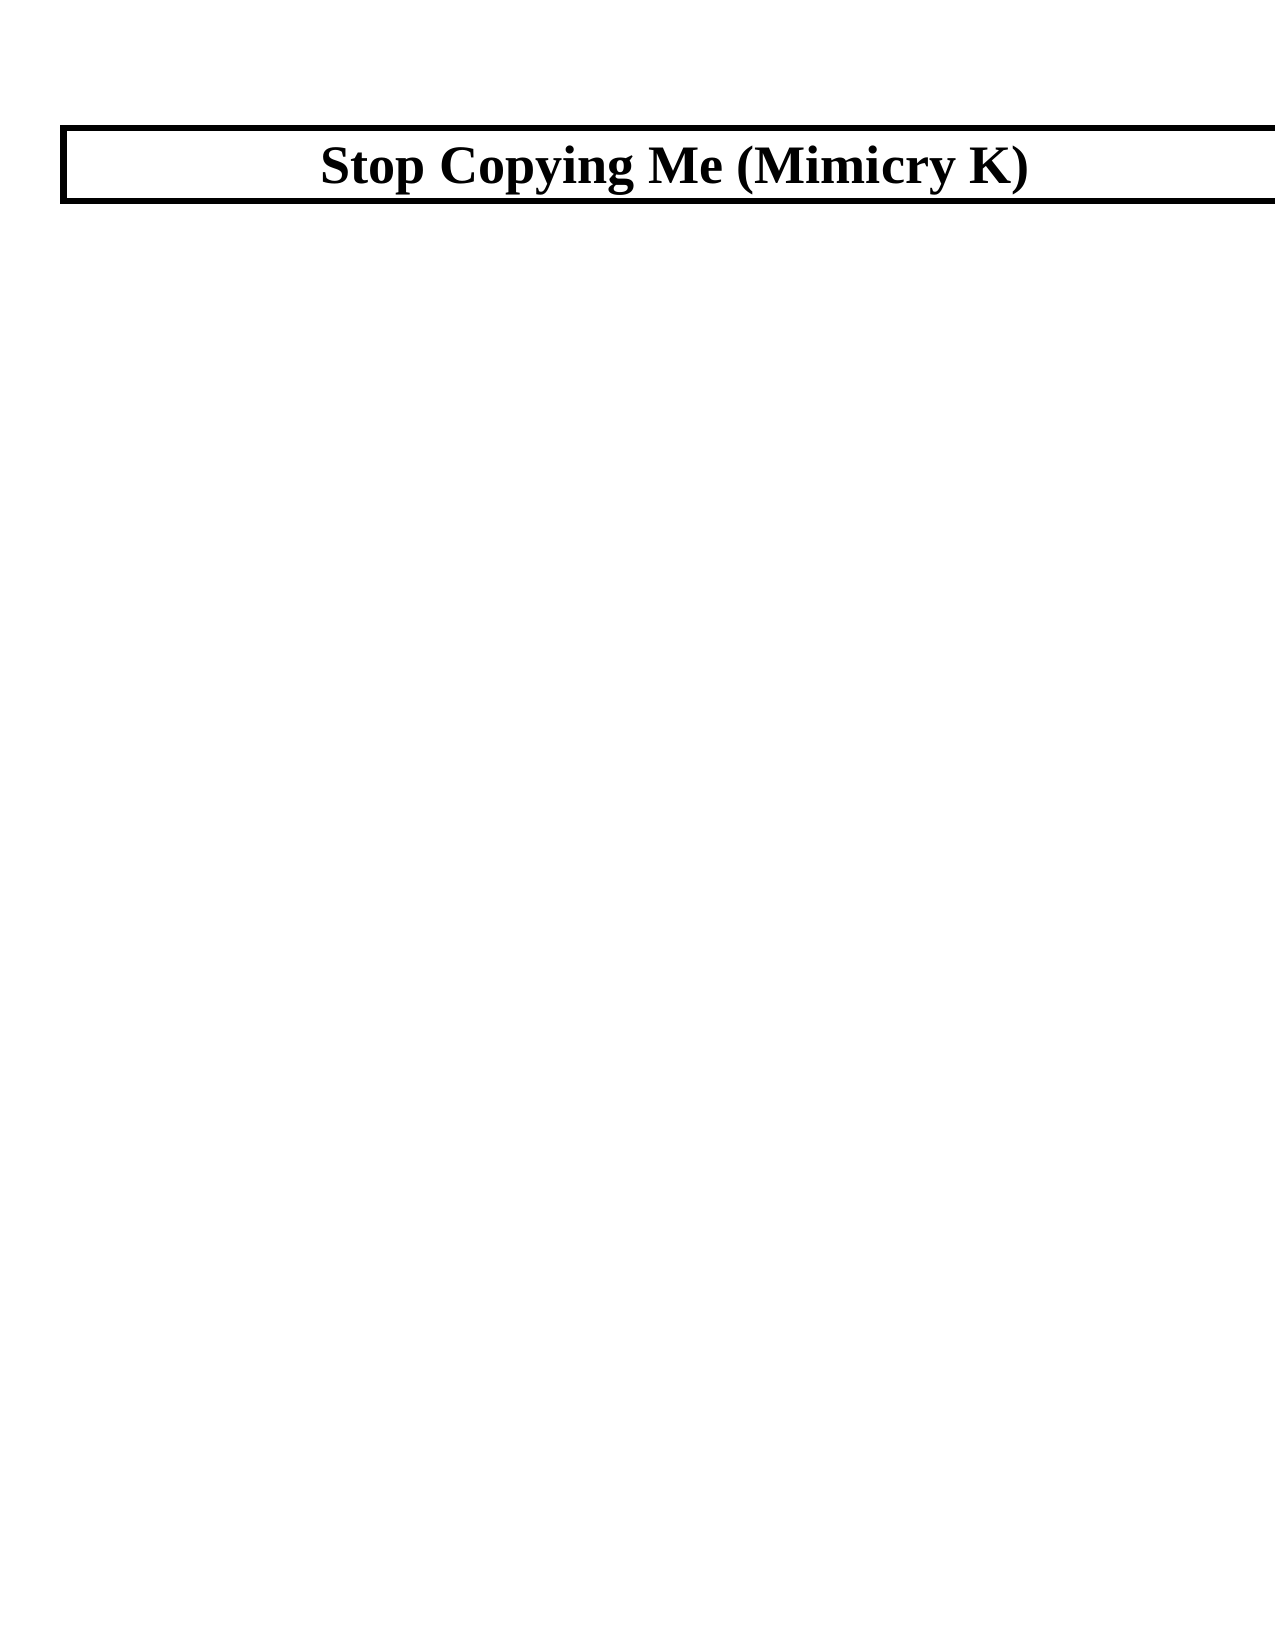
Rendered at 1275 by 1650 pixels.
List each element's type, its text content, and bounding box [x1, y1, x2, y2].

subtitle Stop Copying Me (Mimicry K) [67, 131, 1275, 198]
